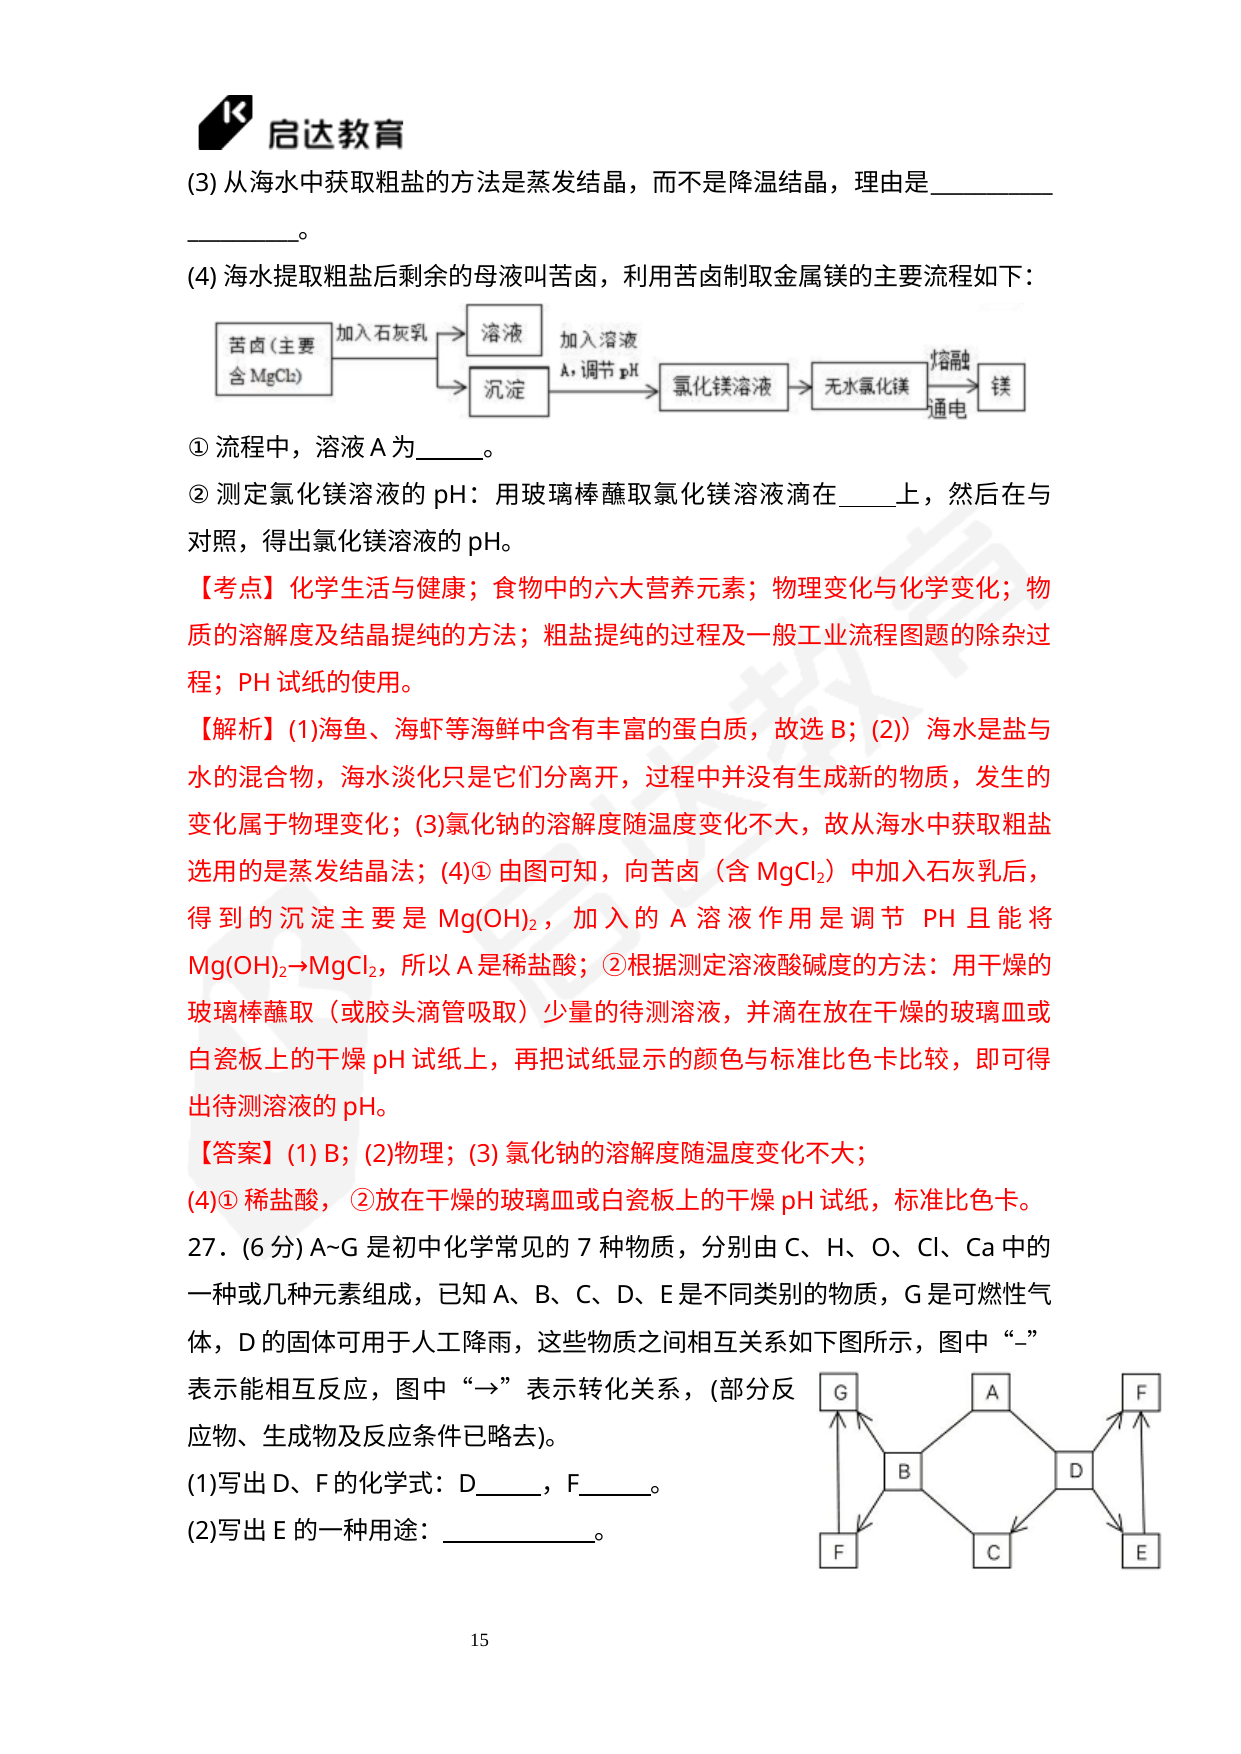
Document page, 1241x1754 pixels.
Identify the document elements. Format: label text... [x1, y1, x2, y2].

picture [213, 303, 1027, 420]
text 【考点】化学生活与健康；食物中的六大营养元素；物理变化与化学变化；物质的溶解度及结晶提纯的方法；粗盐提纯的过程及一般工业流程图题的除杂过程；PH试纸的使用。 [187, 569, 1053, 699]
text (2)写出 E 的一种用途： 。 [187, 1510, 815, 1547]
text ②测定氯化镁溶液的pH：用玻璃棒蘸取氯化镁溶液滴在 上，然后在与 对照，得出氯化镁溶液的pH。 [187, 474, 1053, 558]
text (4) 海水提取粗盐后剩余的母液叫苦卤，利用苦卤制取金属镁的主要流程如下： [187, 256, 1053, 292]
text (1)写出D、F的化学式：D ，F 。 [187, 1463, 815, 1499]
text 27．(6分) A~G 是初中化学常见的7 种物质，分别由C、H、O、Cl、Ca中的一种或几种元素组成，已知A、B、C、D、E是不同类别的物质，G是可燃性气体，D的固体可用于人工降雨，这些物质之间相互关系如下图所示，图中“–”表示能相互反应，图中“→”表示转化关系，(部分反应物、生成物及反应条件已略去)。 [187, 1228, 1053, 1452]
picture [198, 95, 404, 150]
text 【解析】(1)海鱼、海虾等海鲜中含有丰富的蛋白质，故选B；(2)）海水是盐与水的混合物，海水淡化只是它们分离开，过程中并没有生成新的物质，发生的变化属于物理变化；(3)氯化钠的溶解度随温度变化不大，故从海水中获取粗盐选用的是蒸发结晶法；(4)①由图可知，向苦卤（含MgCl2）中加入石灰乳后，得到的沉淀主要是Mg(OH)2，加入的A溶液作用是调节 PH且能将Mg(OH)2→MgCl2，所以A是稀盐酸；②根据测定溶液酸碱度的方法：用干燥的玻璃棒蘸取（或胶头滴管吸取）少量的待测溶液，并滴在放在干燥的玻璃皿或白瓷板上的干燥pH试纸上，再把试纸显示的颜色与标准比色卡比较，即可得出待测溶液的pH。 [187, 710, 1053, 1123]
text (3) 从海水中获取粗盐的方法是蒸发结晶，而不是降温结晶，理由是_____________________。 [187, 162, 1053, 245]
picture [815, 1369, 1165, 1572]
text (4)①稀盐酸， ②放在干燥的玻璃皿或白瓷板上的干燥 pH试纸，标准比色卡。 [187, 1181, 1053, 1217]
text 【答案】(1) B；(2)物理；(3) 氯化钠的溶解度随温度变化不大； [187, 1134, 1053, 1170]
text ①流程中，溶液A为 。 [187, 427, 1053, 464]
